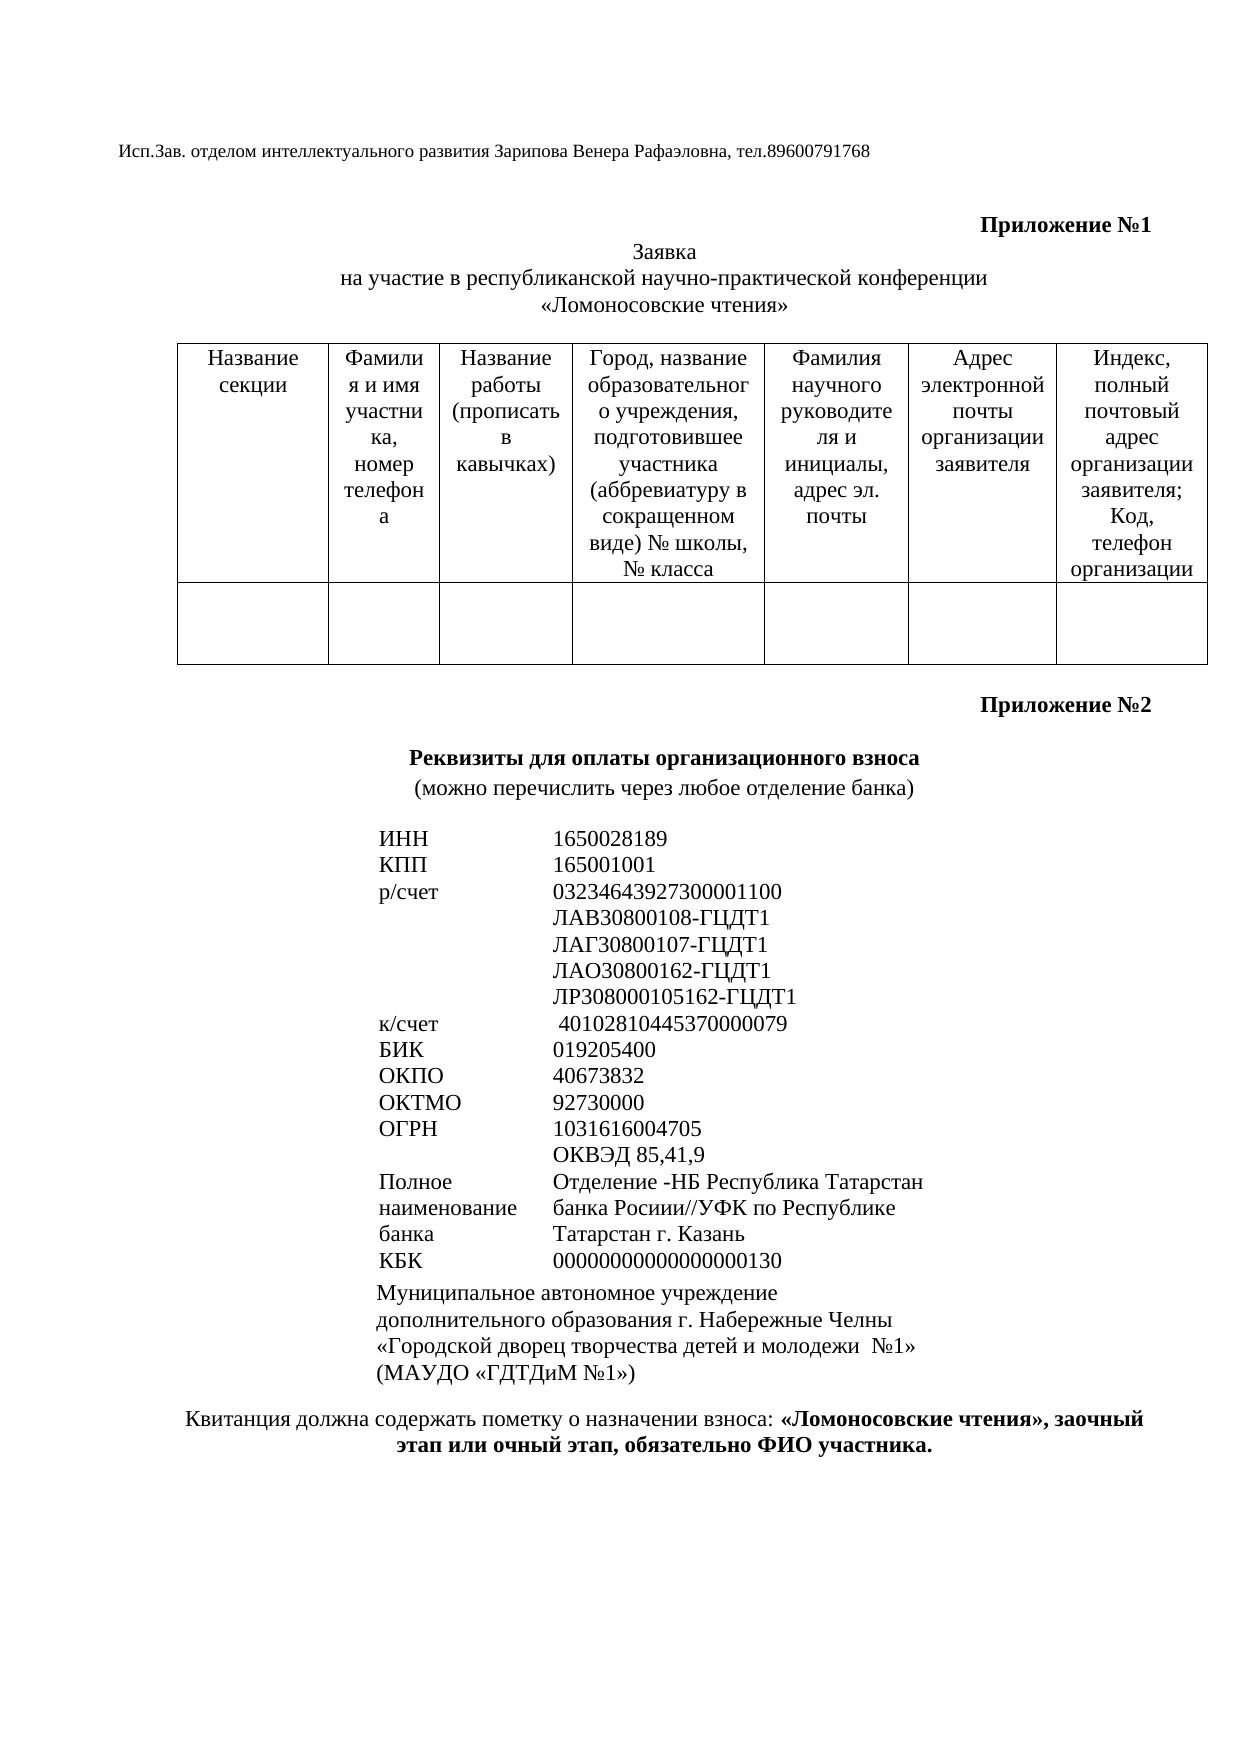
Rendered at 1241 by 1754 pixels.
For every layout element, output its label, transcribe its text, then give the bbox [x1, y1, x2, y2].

text Приложение №2 [177, 691, 1152, 718]
table_header Фамилия научного руководителя и инициалы, адрес эл. почты [765, 344, 908, 582]
text Исп.Зав. отделом интеллектуального развития Зарипова Венера Рафаэловна, тел.89600791768 [118, 140, 1152, 161]
table_cell [909, 583, 1056, 664]
table_cell Полное наименование банка КБК [368, 1168, 541, 1273]
table_cell 019205400 [541, 1036, 955, 1062]
table_header Адрес электронной почты организации заявителя [909, 344, 1056, 582]
text на участие в республиканской научно-практической конференции [177, 264, 1152, 291]
text Квитанция должна содержать пометку о назначении взноса: «Ломоносовские чтения», заочный этап или очный этап, обязательно ФИО участника. [177, 1405, 1152, 1458]
table_cell 40673832 92730000 [541, 1063, 955, 1115]
list (можно перечислить через любое отделение банка) [177, 774, 1152, 801]
list Реквизиты для оплаты организационного взноса [177, 744, 1152, 770]
table_cell 165001001 [541, 852, 955, 878]
table_header Фамилия и имя участника, номер телефона [329, 344, 439, 582]
table_header Муниципальное автономное учреждение дополнительного образования г. Набережные Челны «Городской дворец творчества детей и молодежи №1» (МАУДО «ГДТДиМ №1») [365, 1280, 945, 1385]
table_cell 03234643927300001100 ЛАВ30800108-ГЦДТ1 ЛАГ30800107-ГЦДТ1 ЛАО30800162-ГЦДТ1 ЛР308000105162-ГЦДТ1 [541, 878, 955, 1010]
table_header Название работы (прописать в кавычках) [440, 344, 572, 582]
table_header Город, название образовательного учреждения, подготовившее участника (аббревиатуру в сокращенном виде) № школы, № класса [573, 344, 764, 582]
table_cell [573, 583, 764, 664]
text «Ломоносовские чтения» [177, 291, 1152, 317]
table_cell [178, 583, 328, 664]
table_cell [1057, 583, 1207, 664]
table_cell [329, 583, 439, 664]
table_cell р/счет [368, 878, 541, 1010]
table_cell ОГРН [368, 1115, 541, 1168]
text Приложение №1 [177, 212, 1152, 238]
table_header Индекс, полный почтовый адрес организации заявителя; Код, телефон организации [1057, 344, 1207, 582]
table_header ИНН [368, 825, 541, 852]
table_cell ОКПО ОКТМО [368, 1063, 541, 1115]
table_cell БИК [368, 1036, 541, 1062]
table_cell Отделение -НБ Республика Татарстан банка Росиии//УФК по Республике Татарстан г. Казань 00000000000000000130 [541, 1168, 955, 1273]
table_cell КПП [368, 852, 541, 878]
table_cell 1031616004705 ОКВЭД 85,41,9 [541, 1115, 955, 1168]
table_cell 40102810445370000079 [541, 1010, 955, 1036]
table_cell [765, 583, 908, 664]
table_cell [440, 583, 572, 664]
table_header 1650028189 [541, 825, 955, 852]
table_header Название секции [178, 344, 328, 582]
text Заявка [177, 238, 1152, 264]
table_cell к/счет [368, 1010, 541, 1036]
